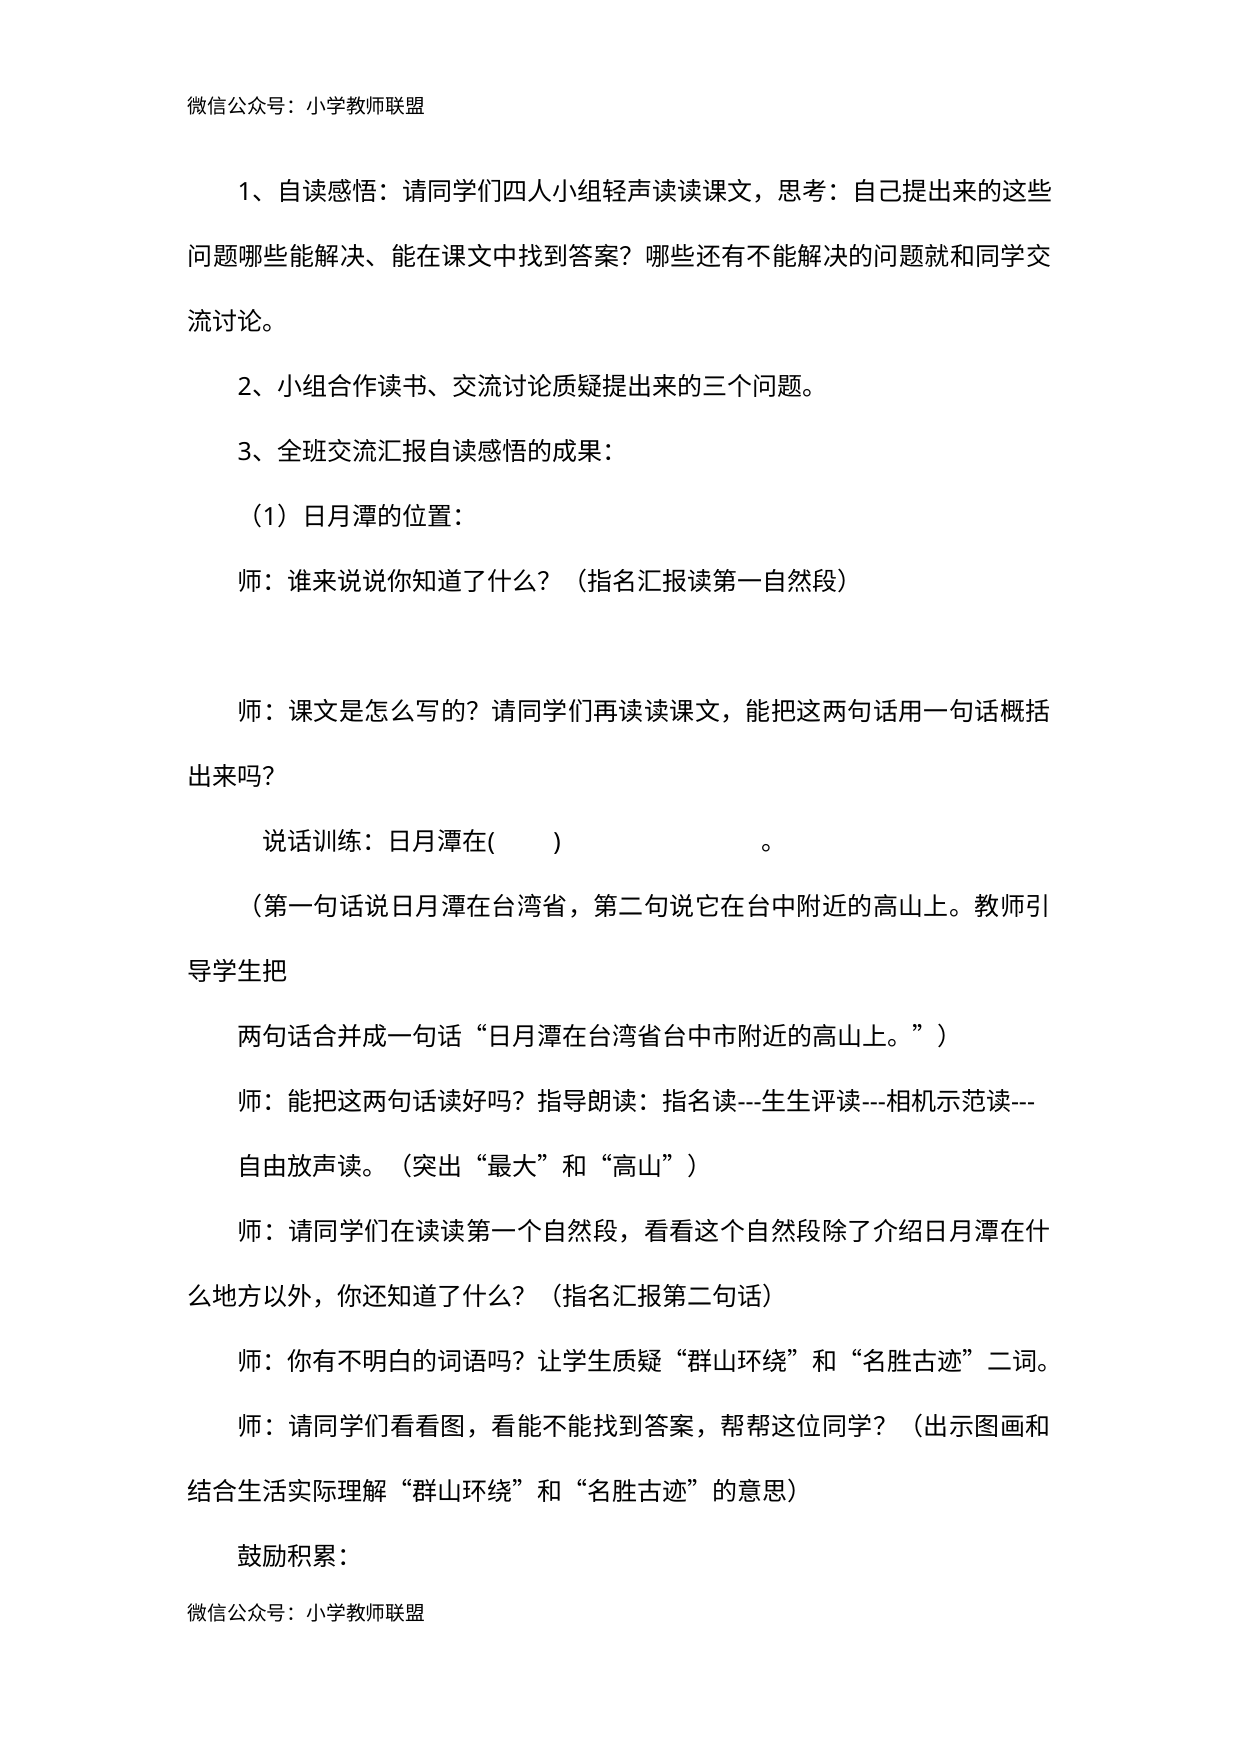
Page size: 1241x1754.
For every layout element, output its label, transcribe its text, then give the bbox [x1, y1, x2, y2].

text 两句话合并成一句话“日月潭在台湾省台中市附近的高山上。”） [187, 1002, 1053, 1067]
text 师：谁来说说你知道了什么？（指名汇报读第一自然段） [187, 547, 1053, 612]
text 师：请同学们看看图，看能不能找到答案，帮帮这位同学？（出示图画和结合生活实际理解“群山环绕”和“名胜古迹”的意思） [187, 1392, 1053, 1522]
text 1、自读感悟：请同学们四人小组轻声读读课文，思考：自己提出来的这些问题哪些能解决、能在课文中找到答案？哪些还有不能解决的问题就和同学交流讨论。 [187, 157, 1053, 352]
text 师：能把这两句话读好吗？指导朗读：指名读---生生评读---相机示范读--- [187, 1067, 1053, 1132]
text 自由放声读。（突出“最大”和“高山”） [187, 1132, 1053, 1197]
text 师：请同学们在读读第一个自然段，看看这个自然段除了介绍日月潭在什么地方以外，你还知道了什么？（指名汇报第二句话） [187, 1197, 1053, 1327]
text 师：课文是怎么写的？请同学们再读读课文，能把这两句话用一句话概括出来吗？ [187, 677, 1053, 807]
text 鼓励积累： [187, 1522, 1053, 1587]
text （第一句话说日月潭在台湾省，第二句说它在台中附近的高山上。教师引导学生把 [187, 872, 1053, 1002]
text 师：你有不明白的词语吗？让学生质疑“群山环绕”和“名胜古迹”二词。 [187, 1327, 1053, 1392]
text 3、全班交流汇报自读感悟的成果： [187, 417, 1053, 482]
text 说话训练：日月潭在( ) 。 [187, 807, 1053, 872]
text 2、小组合作读书、交流讨论质疑提出来的三个问题。 [187, 352, 1053, 417]
text （1）日月潭的位置： [187, 482, 1053, 547]
